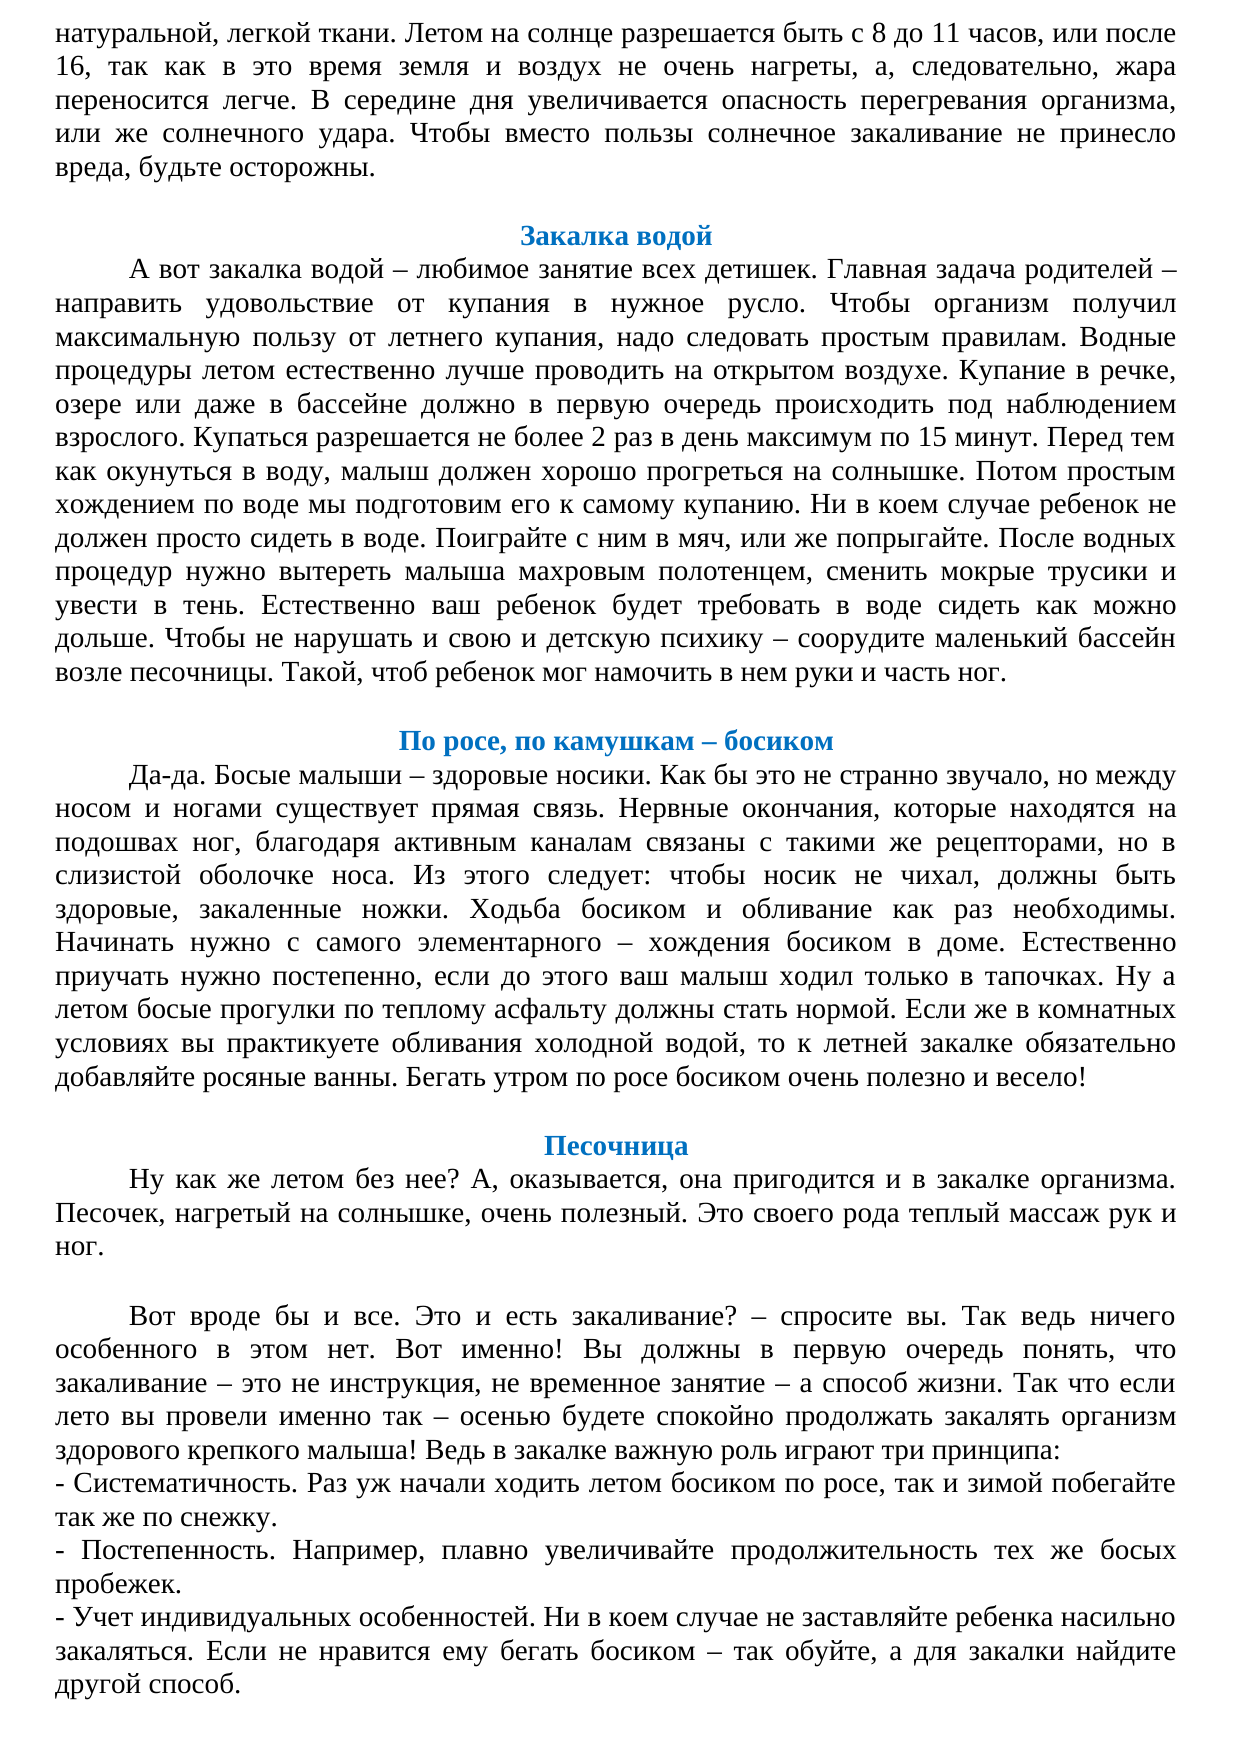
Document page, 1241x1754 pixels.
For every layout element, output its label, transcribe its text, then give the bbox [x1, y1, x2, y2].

text По росе, по камушкам – босиком [55, 723, 1177, 757]
text А вот закалка водой – любимое занятие всех детишек. Главная задача родителей – направить удовольствие от купания в нужное русло. Чтобы организм получил максимальную пользу от летнего купания, надо следовать простым правилам. Водные процедуры летом естественно лучше проводить на открытом воздухе. Купание в речке, озере или даже в бассейне должно в первую очередь происходить под наблюдением взрослого. Купаться разрешается не более 2 раз в день максимум по 15 минут. Перед тем как окунуться в воду, малыш должен хорошо прогреться на солнышке. Потом простым хождением по воде мы подготовим его к самому купанию. Ни в коем случае ребенок не должен просто сидеть в воде. Поиграйте с ним в мяч, или же попрыгайте. После водных процедур нужно вытереть малыша махровым полотенцем, сменить мокрые трусики и увести в тень. Естественно ваш ребенок будет требовать в воде сидеть как можно дольше. Чтобы не нарушать и свою и детскую психику – соорудите маленький бассейн возле песочницы. Такой, чтоб ребенок мог намочить в нем руки и часть ног. [55, 252, 1177, 688]
text - Учет индивидуальных особенностей. Ни в коем случае не заставляйте ребенка насильно закаляться. Если не нравится ему бегать босиком – так обуйте, а для закалки найдите другой способ. [55, 1599, 1177, 1700]
text - Систематичность. Раз уж начали ходить летом босиком по росе, так и зимой побегайте так же по снежку. [55, 1465, 1177, 1532]
text - Постепенность. Например, плавно увеличивайте продолжительность тех же босых пробежек. [55, 1532, 1177, 1599]
text Ну как же летом без нее? А, оказывается, она пригодится и в закалке организма. Песочек, нагретый на солнышке, очень полезный. Это своего рода теплый массаж рук и ног. [55, 1161, 1177, 1262]
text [55, 15, 1177, 182]
text Вот вроде бы и все. Это и есть закаливание? – спросите вы. Так ведь ничего особенного в этом нет. Вот именно! Вы должны в первую очередь понять, что закаливание – это не инструкция, не временное занятие – а способ жизни. Так что если лето вы провели именно так – осенью будете спокойно продолжать закалять организм здорового крепкого малыша! Ведь в закалке важную роль играют три принципа: [55, 1298, 1177, 1465]
text Закалка водой [55, 218, 1177, 252]
text Песочница [55, 1128, 1177, 1161]
text Да-да. Босые малыши – здоровые носики. Как бы это не странно звучало, но между носом и ногами существует прямая связь. Нервные окончания, которые находятся на подошвах ног, благодаря активным каналам связаны с такими же рецепторами, но в слизистой оболочке носа. Из этого следует: чтобы носик не чихал, должны быть здоровые, закаленные ножки. Ходьба босиком и обливание как раз необходимы. Начинать нужно с самого элементарного – хождения босиком в доме. Естественно приучать нужно постепенно, если до этого ваш малыш ходил только в тапочках. Ну а летом босые прогулки по теплому асфальту должны стать нормой. Если же в комнатных условиях вы практикуете обливания холодной водой, то к летней закалке обязательно добавляйте росяные ванны. Бегать утром по росе босиком очень полезно и весело! [55, 757, 1177, 1092]
